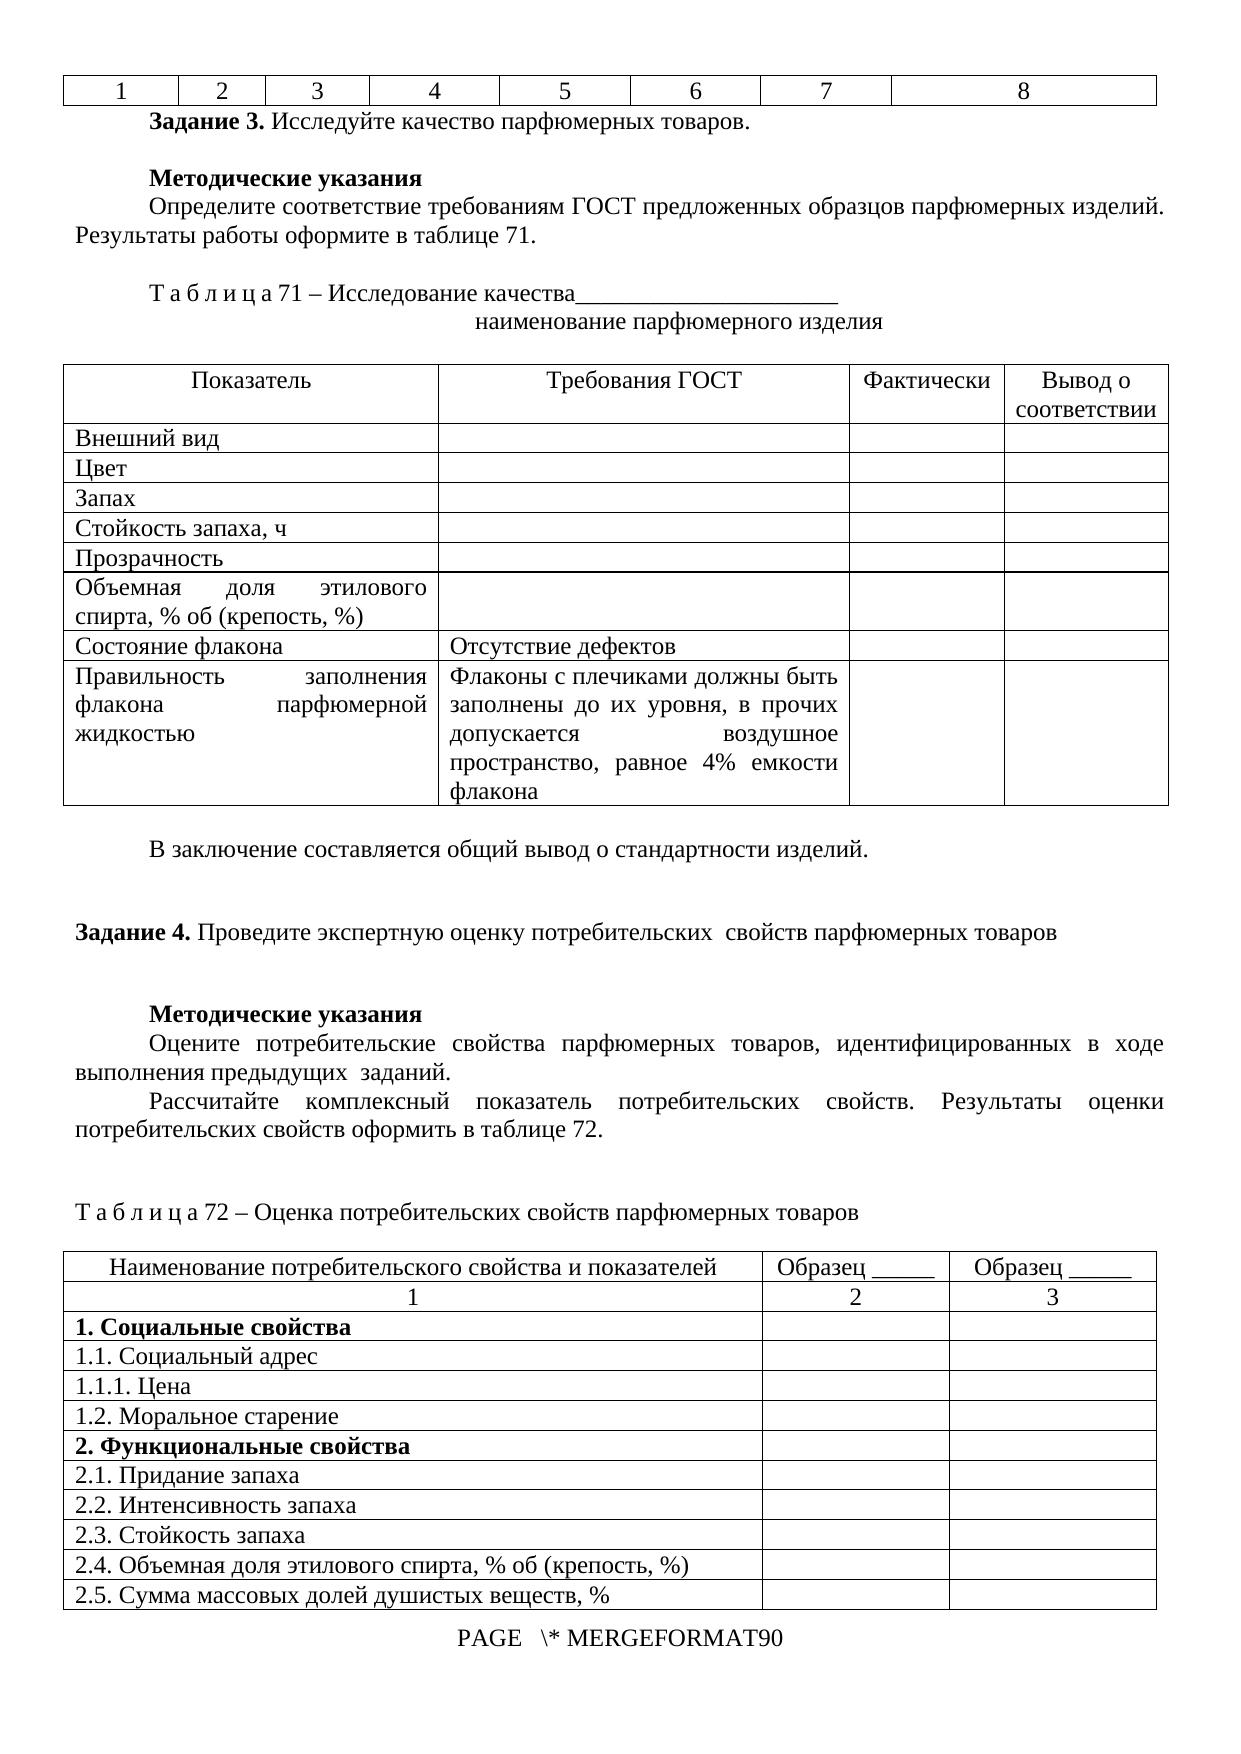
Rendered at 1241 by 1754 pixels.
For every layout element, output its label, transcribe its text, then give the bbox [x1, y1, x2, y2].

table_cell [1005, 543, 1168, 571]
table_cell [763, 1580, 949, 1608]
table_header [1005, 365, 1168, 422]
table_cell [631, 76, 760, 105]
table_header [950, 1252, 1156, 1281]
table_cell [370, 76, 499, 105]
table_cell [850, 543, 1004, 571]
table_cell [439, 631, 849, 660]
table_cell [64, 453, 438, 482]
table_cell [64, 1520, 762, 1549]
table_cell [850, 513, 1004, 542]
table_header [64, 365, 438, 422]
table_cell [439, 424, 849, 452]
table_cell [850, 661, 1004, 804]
text Задание 4. Проведите экспертную оценку потребительских свойств парфюмерных товаров [75, 917, 1165, 946]
text Таблица72 – Оценка потребительских свойств парфюмерных товаров [75, 1197, 1165, 1226]
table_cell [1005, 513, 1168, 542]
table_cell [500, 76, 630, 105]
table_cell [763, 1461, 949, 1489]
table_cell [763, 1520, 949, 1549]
text Рассчитайте комплексный показатель потребительских свойств. Результаты оценки потребительских свойств оформить в таблице 72. [75, 1086, 1165, 1143]
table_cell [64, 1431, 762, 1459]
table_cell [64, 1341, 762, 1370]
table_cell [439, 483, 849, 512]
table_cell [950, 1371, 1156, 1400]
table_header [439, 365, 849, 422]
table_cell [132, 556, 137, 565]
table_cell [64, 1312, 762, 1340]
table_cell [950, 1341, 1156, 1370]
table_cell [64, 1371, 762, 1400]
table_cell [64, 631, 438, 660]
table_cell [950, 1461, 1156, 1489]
text Определите соответствие требованиям ГОСТ предложенных образцов парфюмерных изделий. Результаты работы оформите в таблице 71. [75, 191, 1165, 249]
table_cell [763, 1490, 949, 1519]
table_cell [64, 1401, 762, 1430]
text Методические указания [75, 999, 1165, 1028]
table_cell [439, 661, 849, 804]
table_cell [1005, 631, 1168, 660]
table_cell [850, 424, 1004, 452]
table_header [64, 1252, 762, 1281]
text наименование парфюмерного изделия [75, 306, 1165, 335]
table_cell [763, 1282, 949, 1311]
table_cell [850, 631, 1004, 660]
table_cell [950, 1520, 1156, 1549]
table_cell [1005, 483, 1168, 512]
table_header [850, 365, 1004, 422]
text Методические указания [75, 163, 1165, 191]
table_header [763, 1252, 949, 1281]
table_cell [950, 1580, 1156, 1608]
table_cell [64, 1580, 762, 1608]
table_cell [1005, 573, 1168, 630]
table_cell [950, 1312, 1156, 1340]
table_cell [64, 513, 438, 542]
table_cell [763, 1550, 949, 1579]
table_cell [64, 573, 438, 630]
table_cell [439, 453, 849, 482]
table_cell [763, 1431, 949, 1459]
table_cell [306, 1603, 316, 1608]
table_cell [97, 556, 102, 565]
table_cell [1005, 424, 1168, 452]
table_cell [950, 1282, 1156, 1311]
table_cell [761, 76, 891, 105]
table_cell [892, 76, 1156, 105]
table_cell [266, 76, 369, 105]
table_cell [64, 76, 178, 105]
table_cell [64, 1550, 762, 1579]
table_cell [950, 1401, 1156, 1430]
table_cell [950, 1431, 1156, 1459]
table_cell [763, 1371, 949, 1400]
text Оцените потребительские свойства парфюмерных товаров, идентифицированных в ходе выполнения предыдущих заданий. [75, 1028, 1165, 1086]
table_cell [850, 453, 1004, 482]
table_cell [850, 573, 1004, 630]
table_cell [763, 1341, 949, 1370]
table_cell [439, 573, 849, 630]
text Таблица71 – Исследование качества_____________________ [75, 278, 1165, 306]
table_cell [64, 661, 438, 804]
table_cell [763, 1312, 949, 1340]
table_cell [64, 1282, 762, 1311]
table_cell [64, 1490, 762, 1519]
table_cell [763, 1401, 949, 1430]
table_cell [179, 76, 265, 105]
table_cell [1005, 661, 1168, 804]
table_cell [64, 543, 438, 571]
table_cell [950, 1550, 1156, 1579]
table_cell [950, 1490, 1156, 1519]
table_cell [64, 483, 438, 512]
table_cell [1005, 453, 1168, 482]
text В заключение составляется общий вывод о стандартности изделий. [75, 834, 1165, 863]
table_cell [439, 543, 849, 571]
text Задание 3. Исследуйте качество парфюмерных товаров. [75, 106, 1165, 134]
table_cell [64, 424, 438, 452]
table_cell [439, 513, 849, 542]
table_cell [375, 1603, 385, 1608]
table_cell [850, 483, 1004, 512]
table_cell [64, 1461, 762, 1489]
